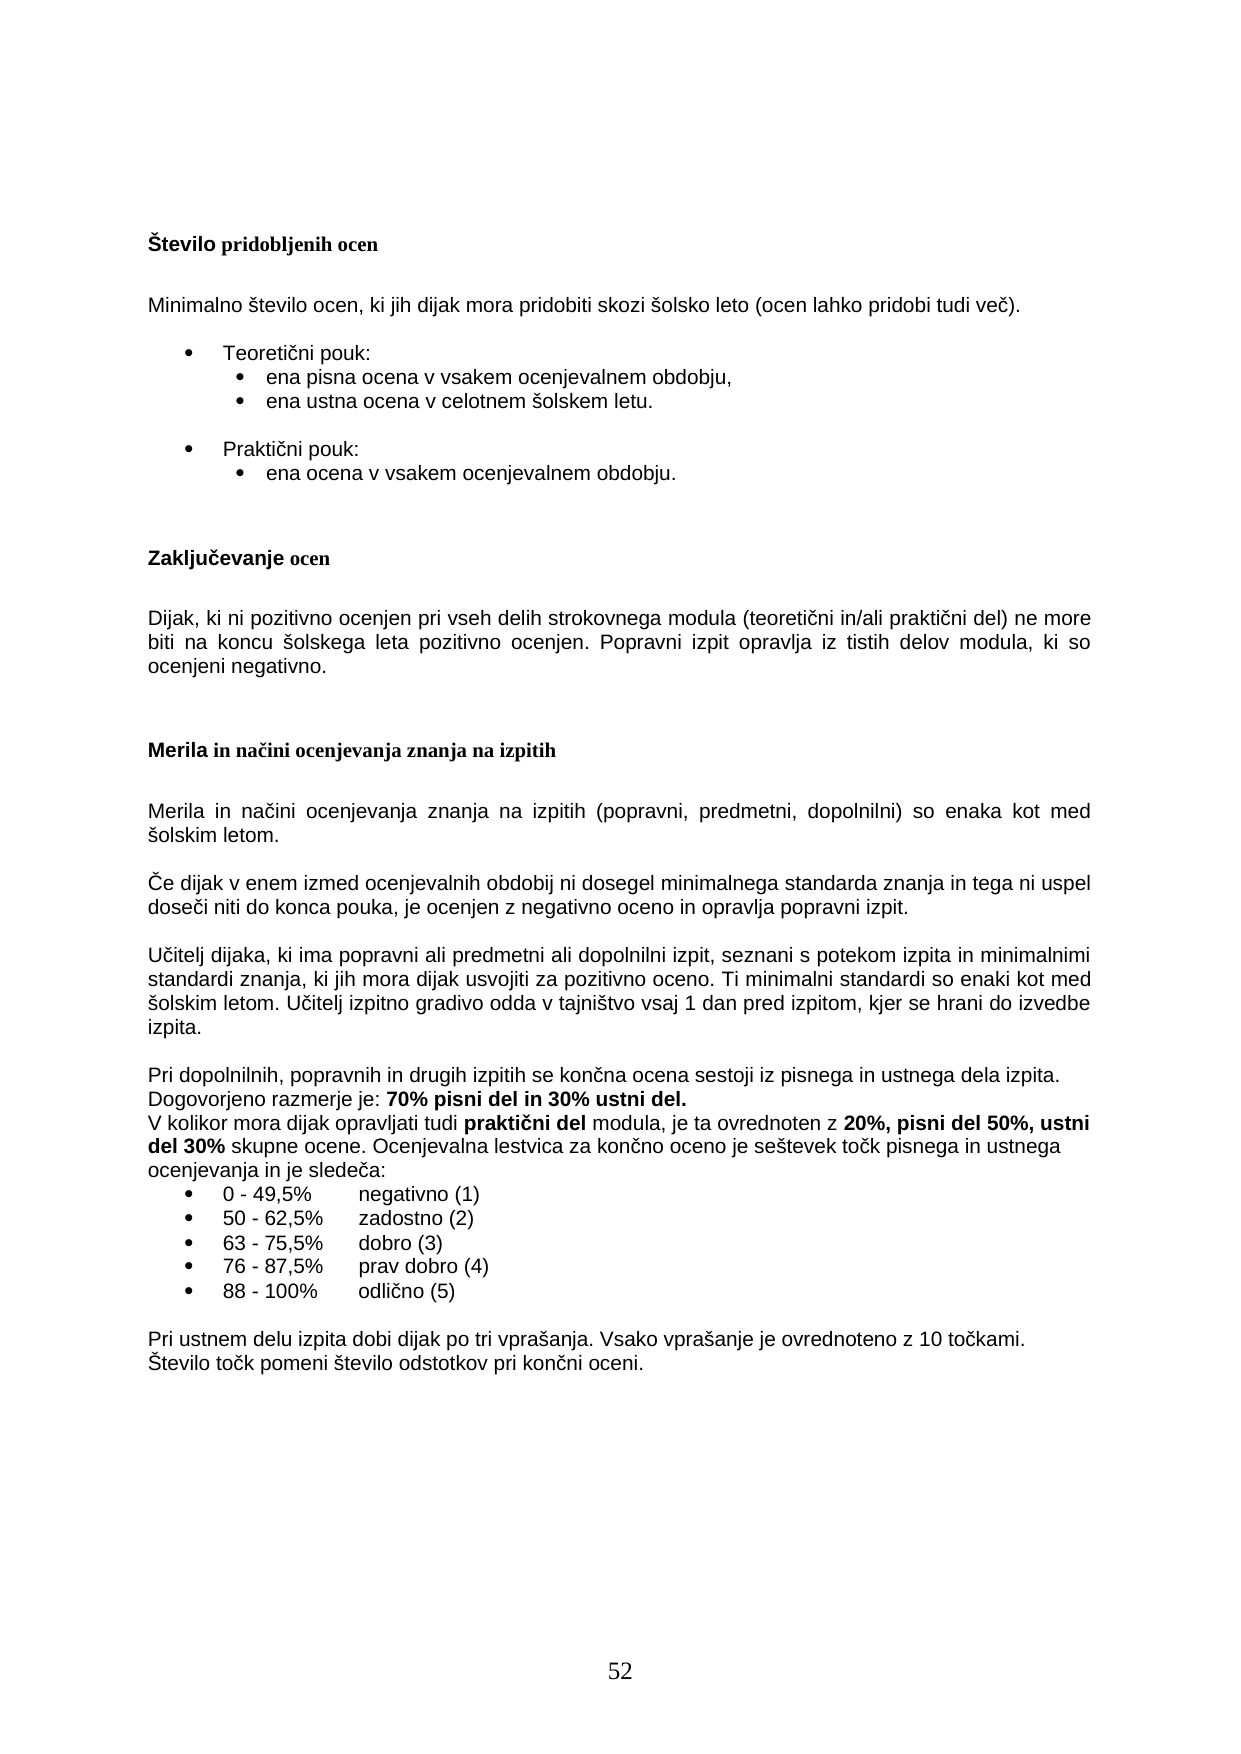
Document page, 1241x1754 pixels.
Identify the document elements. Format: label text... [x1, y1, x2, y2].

list ena ustna ocena v celotnem šolskem letu. [236, 389, 1093, 413]
text V kolikor mora dijak opravljati tudi praktični del modula, je ta ovrednoten z 20%, pisni del 50%, ustni del 30% skupne ocene. Ocenjevalna lestvica za končno oceno je seštevek točk pisnega in ustnega ocenjevanja in je sledeča: [148, 1110, 1093, 1182]
list ena ocena v vsakem ocenjevalnem obdobju. [236, 461, 1093, 485]
text Če dijak v enem izmed ocenjevalnih obdobij ni dosegel minimalnega standarda znanja in tega ni uspel doseči niti do konca pouka, je ocenjen z negativno oceno in opravlja popravni izpit. [148, 871, 1093, 919]
text Pri ustnem delu izpita dobi dijak po tri vprašanja. Vsako vprašanje je ovrednoteno z 10 točkami. Število točk pomeni število odstotkov pri končni oceni. [148, 1326, 1093, 1374]
text Učitelj dijaka, ki ima popravni ali predmetni ali dopolnilni izpit, seznani s potekom izpita in minimalnimi standardi znanja, ki jih mora dijak usvojiti za pozitivno oceno. Ti minimalni standardi so enaki kot med šolskim letom. Učitelj izpitno gradivo odda v tajništvo vsaj 1 dan pred izpitom, kjer se hrani do izvedbe izpita. [148, 943, 1093, 1038]
text Pri dopolnilnih, popravnih in drugih izpitih se končna ocena sestoji iz pisnega in ustnega dela izpita. Dogovorjeno razmerje je: 70% pisni del in 30% ustni del. [148, 1062, 1093, 1110]
list Praktični pouk: [185, 437, 1093, 461]
list 76 - 87,5% prav dobro (4) [185, 1254, 1093, 1278]
list 0 - 49,5% negativno (1) [185, 1182, 1093, 1206]
text Dijak, ki ni pozitivno ocenjen pri vseh delih strokovnega modula (teoretični in/ali praktični del) ne more biti na koncu šolskega leta pozitivno ocenjen. Popravni izpit opravlja iz tistih delov modula, ki so ocenjeni negativno. [148, 606, 1093, 678]
text Minimalno število ocen, ki jih dijak mora pridobiti skozi šolsko leto (ocen lahko pridobi tudi več). [148, 293, 1093, 317]
text Število pridobljenih ocen [148, 232, 1093, 256]
list 63 - 75,5% dobro (3) [185, 1230, 1093, 1254]
list 88 - 100% odlično (5) [185, 1278, 1093, 1302]
list ena pisna ocena v vsakem ocenjevalnem obdobju, [236, 365, 1093, 389]
list Teoretični pouk: [185, 341, 1093, 365]
text Merila in načini ocenjevanja znanja na izpitih (popravni, predmetni, dopolnilni) so enaka kot med šolskim letom. [148, 799, 1093, 847]
text Merila in načini ocenjevanja znanja na izpitih [148, 738, 1093, 762]
text Zaključevanje ocen [148, 545, 1093, 569]
list 50 - 62,5% zadostno (2) [185, 1206, 1093, 1230]
